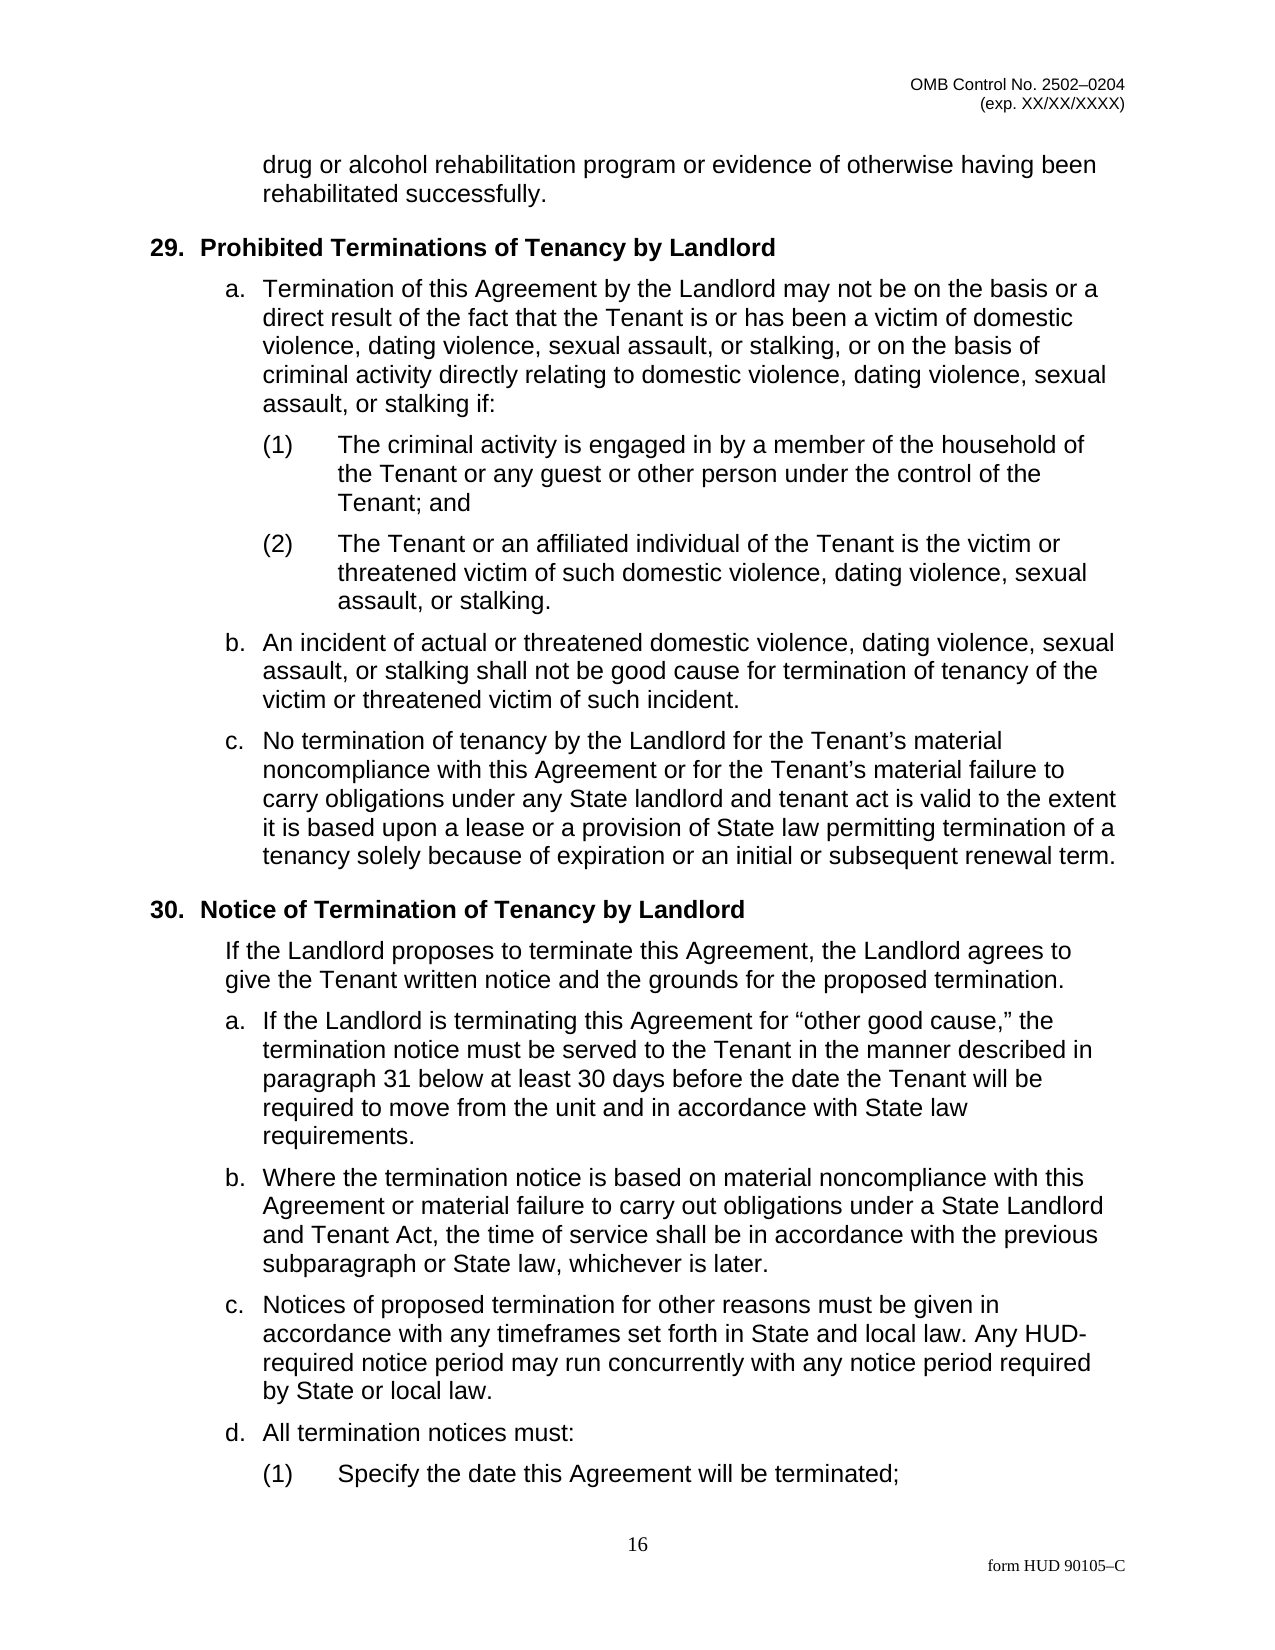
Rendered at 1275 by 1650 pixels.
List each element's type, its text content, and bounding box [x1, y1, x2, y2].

subtitle Prohibited Terminations of Tenancy by Landlord [150, 232, 1125, 261]
list The criminal activity is engaged in by a member of the household of the Tenant or any guest or other person under the control of the Tenant; and [262, 430, 1125, 516]
list Notices of proposed termination for other reasons must be given in accordance with any timeframes set forth in State and local law. Any HUD-required notice period may run concurrently with any notice period required by State or local law. [225, 1290, 1125, 1405]
text If the Landlord proposes to terminate this Agreement, the Landlord agrees to give the Tenant written notice and the grounds for the proposed termination. [225, 936, 1125, 994]
list All termination notices must: [225, 1417, 1125, 1446]
list Where the termination notice is based on material noncompliance with this Agreement or material failure to carry out obligations under a State Landlord and Tenant Act, the time of service shall be in accordance with the previous subparagraph or State law, whichever is later. [225, 1162, 1125, 1277]
text The Tenant or an affiliated individual of the Tenant is the victim or threatened victim of such domestic violence, dating violence, sexual assault, or stalking. [262, 529, 1125, 615]
text An incident of actual or threatened domestic violence, dating violence, sexual assault, or stalking shall not be good cause for termination of tenancy of the victim or threatened victim of such incident. [225, 627, 1125, 714]
list If the Landlord is terminating this Agreement for “other good cause,” the termination notice must be served to the Tenant in the manner described in paragraph 31 below at least 30 days before the date the Tenant will be required to move from the unit and in accordance with State law requirements. [225, 1006, 1125, 1150]
text No termination of tenancy by the Landlord for the Tenant’s material noncompliance with this Agreement or for the Tenant’s material failure to carry obligations under any State landlord and tenant act is valid to the extent it is based upon a lease or a provision of State law permitting termination of a tenancy solely because of expiration or an initial or subsequent renewal term. [225, 726, 1125, 870]
list Specify the date this Agreement will be terminated; [262, 1459, 1125, 1487]
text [225, 150, 1125, 207]
list Termination of this Agreement by the Landlord may not be on the basis or a direct result of the fact that the Tenant is or has been a victim of domestic violence, dating violence, sexual assault, or stalking, or on the basis of criminal activity directly relating to domestic violence, dating violence, sexual assault, or stalking if: [225, 274, 1125, 417]
subtitle Notice of Termination of Tenancy by Landlord [150, 895, 1125, 924]
